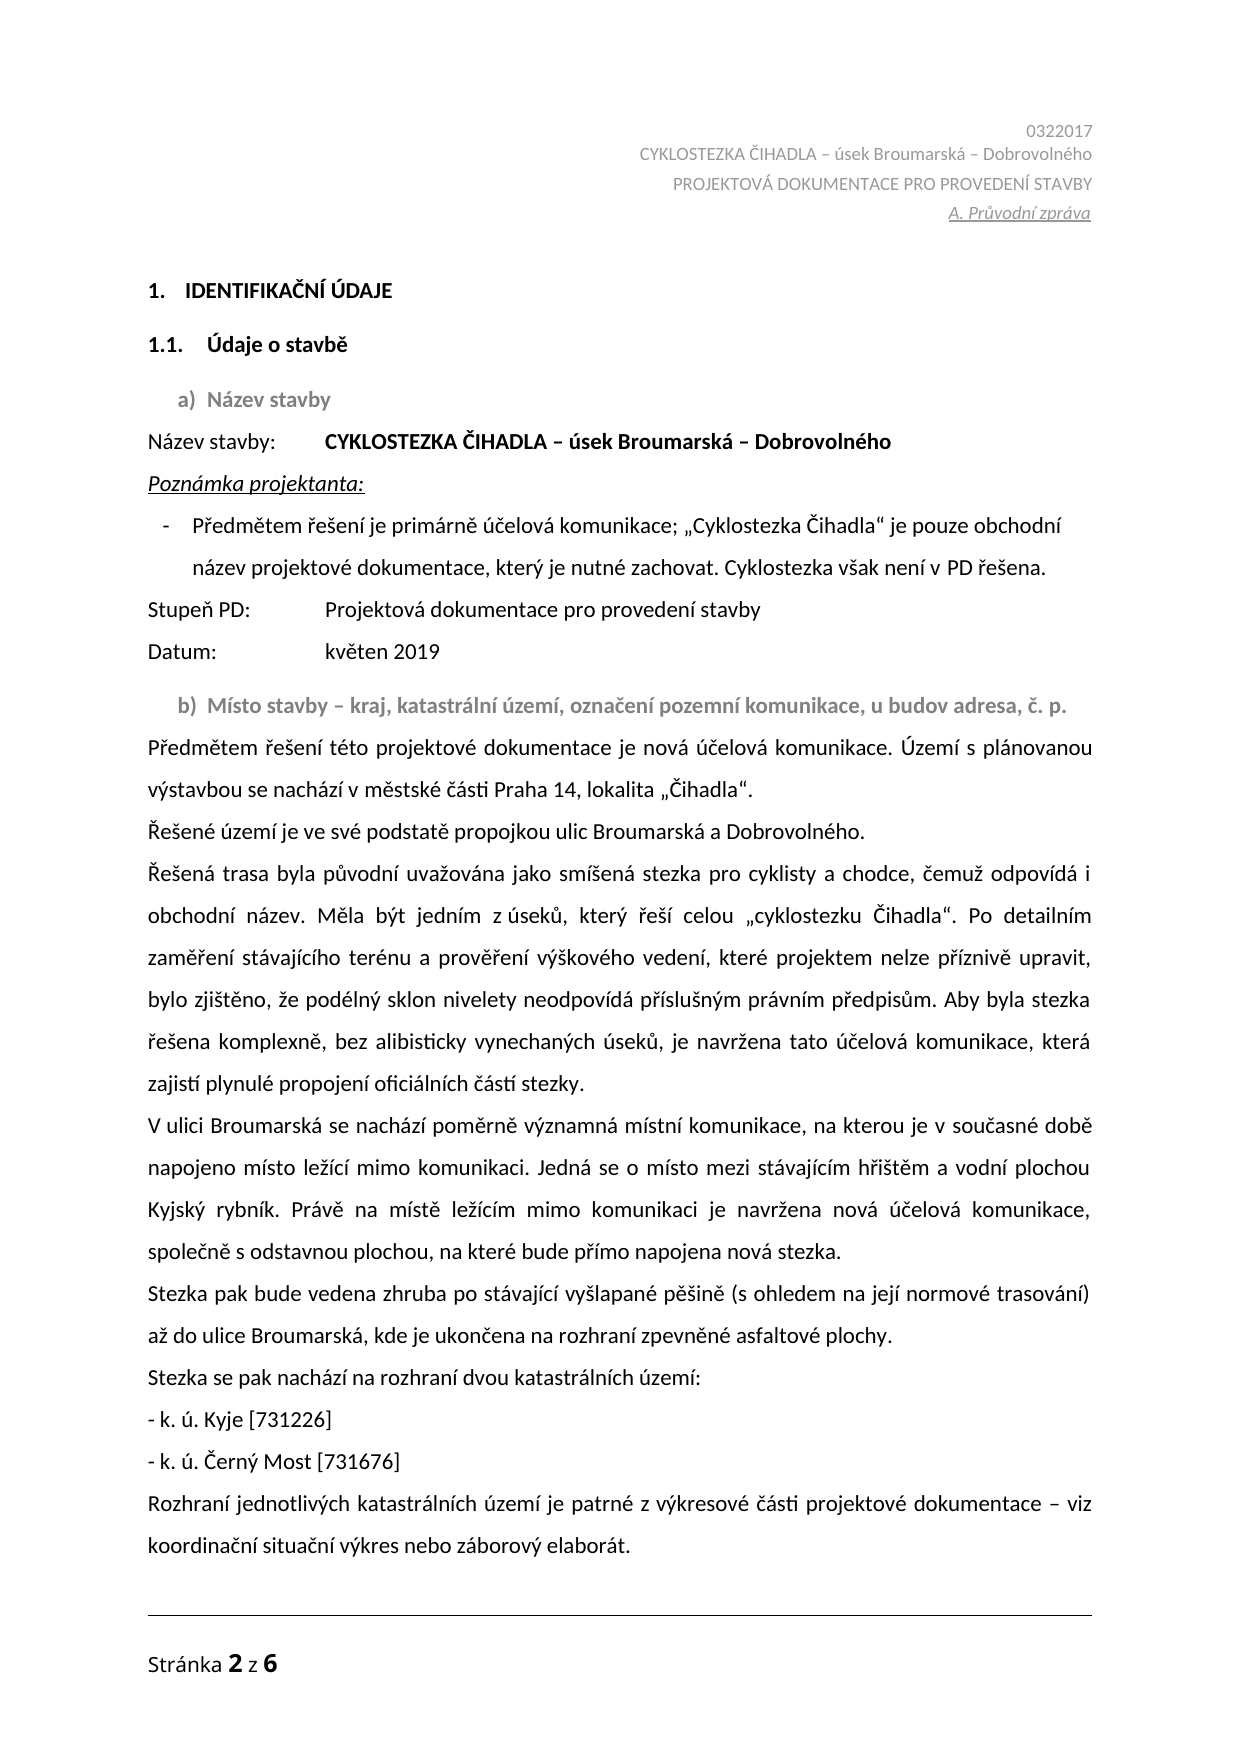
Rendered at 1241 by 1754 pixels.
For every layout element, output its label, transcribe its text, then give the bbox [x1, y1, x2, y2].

list Předmětem řešení je primárně účelová komunikace; „Cyklostezka Čihadla“ je pouze obchodní název projektové dokumentace, který je nutné zachovat. Cyklostezka však není v PD řešena. [162, 511, 1092, 581]
text Stupeň PD: Projektová dokumentace pro provedení stavby [148, 595, 1092, 623]
text - k. ú. Kyje [731226] [148, 1405, 1092, 1433]
text Název stavby: CYKLOSTEZKA ČIHADLA – úsek Broumarská – Dobrovolného [148, 427, 1092, 455]
text Poznámka projektanta: [148, 469, 1092, 497]
text Řešená trasa byla původní uvažována jako smíšená stezka pro cyklisty a chodce, čemuž odpovídá i obchodní název. Měla být jedním z úseků, který řeší celou „cyklostezku Čihadla“. Po detailním zaměření stávajícího terénu a prověření výškového vedení, které projektem nelze příznivě upravit, bylo zjištěno, že podélný sklon nivelety neodpovídá příslušným právním předpisům. Aby byla stezka řešena komplexně, bez alibisticky vynechaných úseků, je navržena tato účelová komunikace, která zajistí plynulé propojení oficiálních částí stezky. [148, 859, 1092, 1097]
text Rozhraní jednotlivých katastrálních území je patrné z výkresové části projektové dokumentace – viz koordinační situační výkres nebo záborový elaborát. [148, 1489, 1092, 1559]
subtitle Místo stavby – kraj, katastrální území, označení pozemní komunikace, u budov adresa, č. p. [177, 691, 1092, 719]
text Řešené území je ve své podstatě propojkou ulic Broumarská a Dobrovolného. [148, 817, 1092, 845]
text - k. ú. Černý Most [731676] [148, 1447, 1092, 1475]
text Datum: květen 2019 [148, 637, 1092, 665]
subtitle Údaje o stavbě [148, 331, 1092, 358]
subtitle Název stavby [177, 385, 1092, 413]
subtitle IDENTIFIKAČNÍ ÚDAJE [148, 276, 1092, 304]
text Stezka pak bude vedena zhruba po stávající vyšlapané pěšině (s ohledem na její normové trasování) až do ulice Broumarská, kde je ukončena na rozhraní zpevněné asfaltové plochy. [148, 1279, 1092, 1349]
text Stezka se pak nachází na rozhraní dvou katastrálních území: [148, 1363, 1092, 1391]
text Předmětem řešení této projektové dokumentace je nová účelová komunikace. Území s plánovanou výstavbou se nachází v městské části Praha 14, lokalita „Čihadla“. [148, 733, 1092, 803]
text V ulici Broumarská se nachází poměrně významná místní komunikace, na kterou je v současné době napojeno místo ležící mimo komunikaci. Jedná se o místo mezi stávajícím hřištěm a vodní plochou Kyjský rybník. Právě na místě ležícím mimo komunikaci je navržena nová účelová komunikace, společně s odstavnou plochou, na které bude přímo napojena nová stezka. [148, 1111, 1092, 1265]
